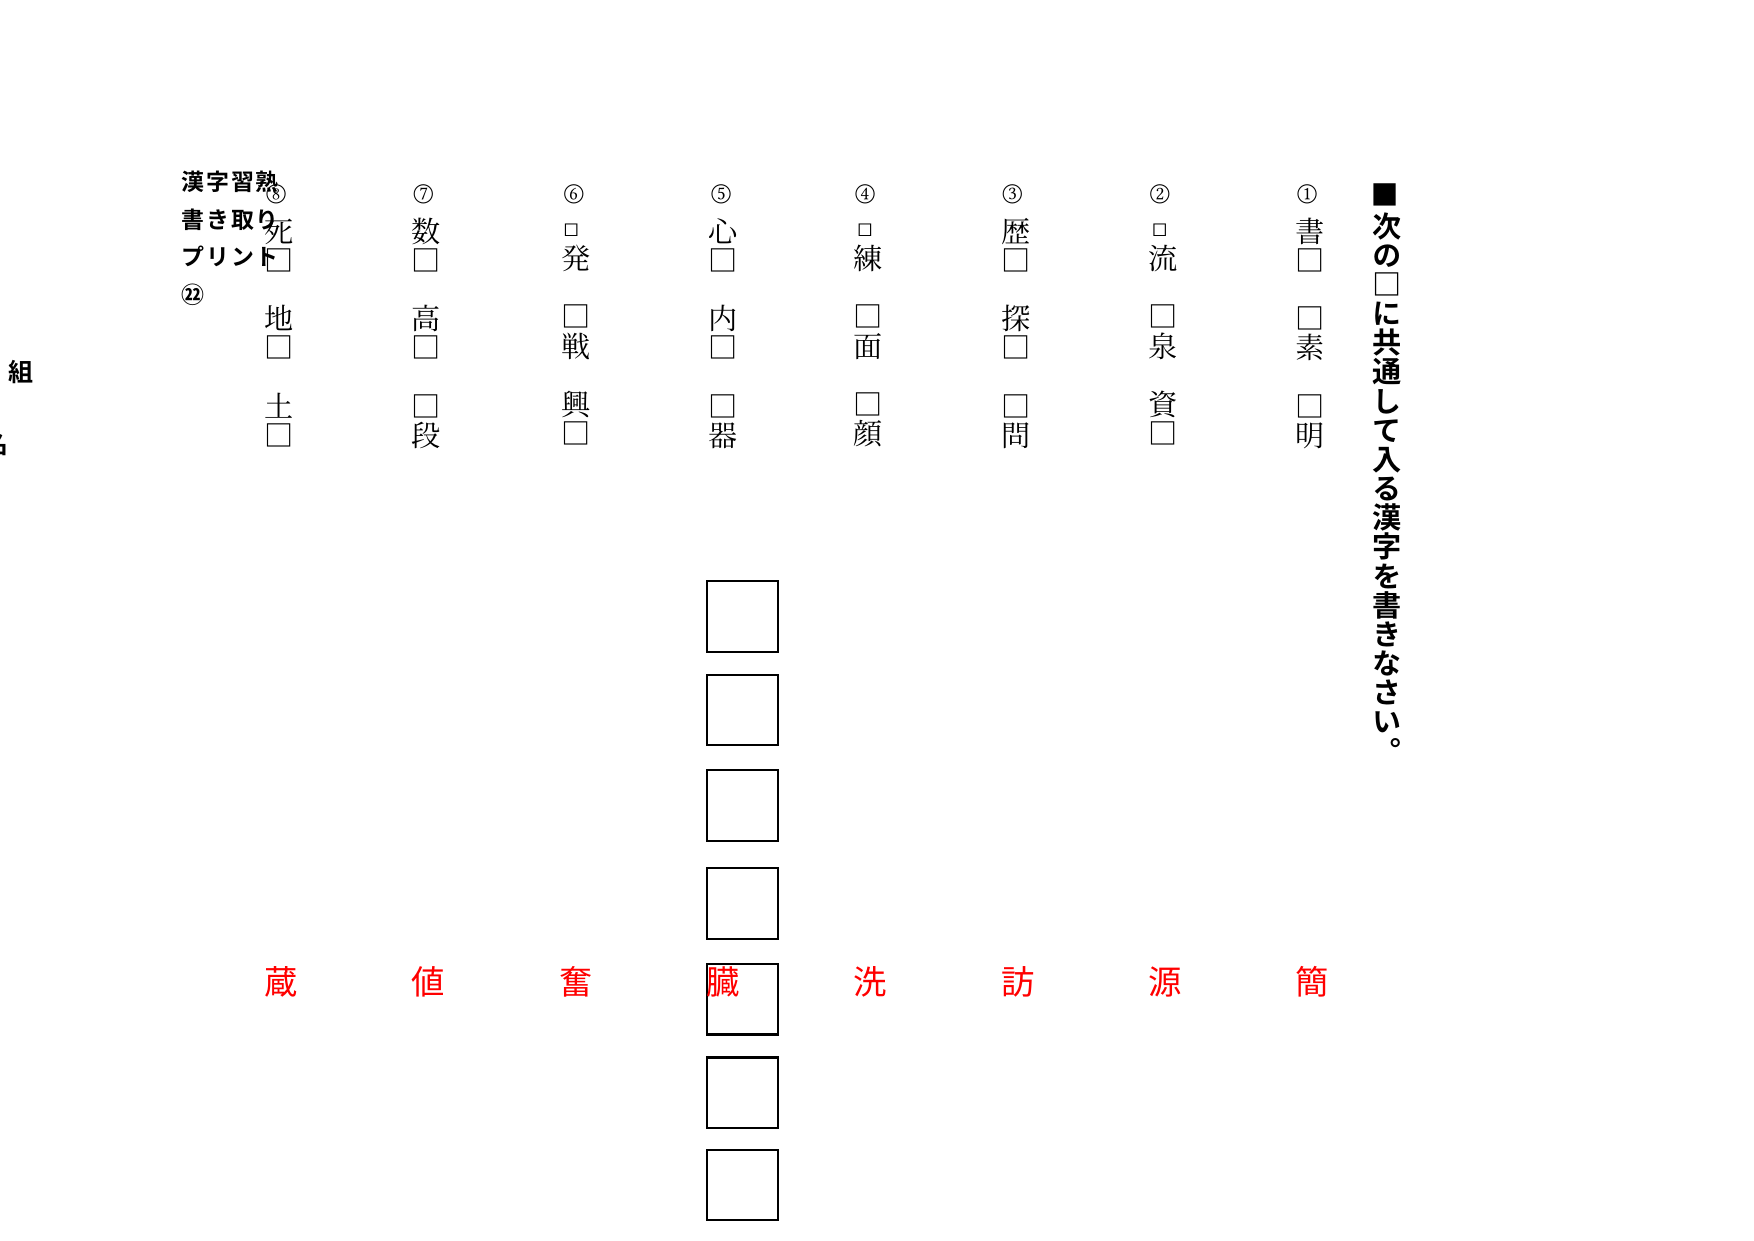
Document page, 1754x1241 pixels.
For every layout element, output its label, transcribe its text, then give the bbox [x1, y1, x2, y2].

text ⑤心□ 内□ □器 臓 [686, 177, 761, 1063]
text ④□練 □面 □顔 洗 [833, 177, 908, 1063]
text ■次の□に共通して入る漢字を書きなさい。 [1350, 177, 1425, 1063]
text ⑥□発 □戦 興□ 奮 [538, 177, 613, 1063]
text ②□流 □泉 資□ 源 [1127, 177, 1202, 1063]
text ⑦数□ 高□ □段 値 [391, 177, 466, 1063]
text ③歴□ 探□ □問 訪 [980, 177, 1055, 1063]
text ⑧死□ 地□ 土□ 蔵 [244, 177, 319, 1063]
text ①書□ □素 □明 簡 [1275, 177, 1350, 1063]
